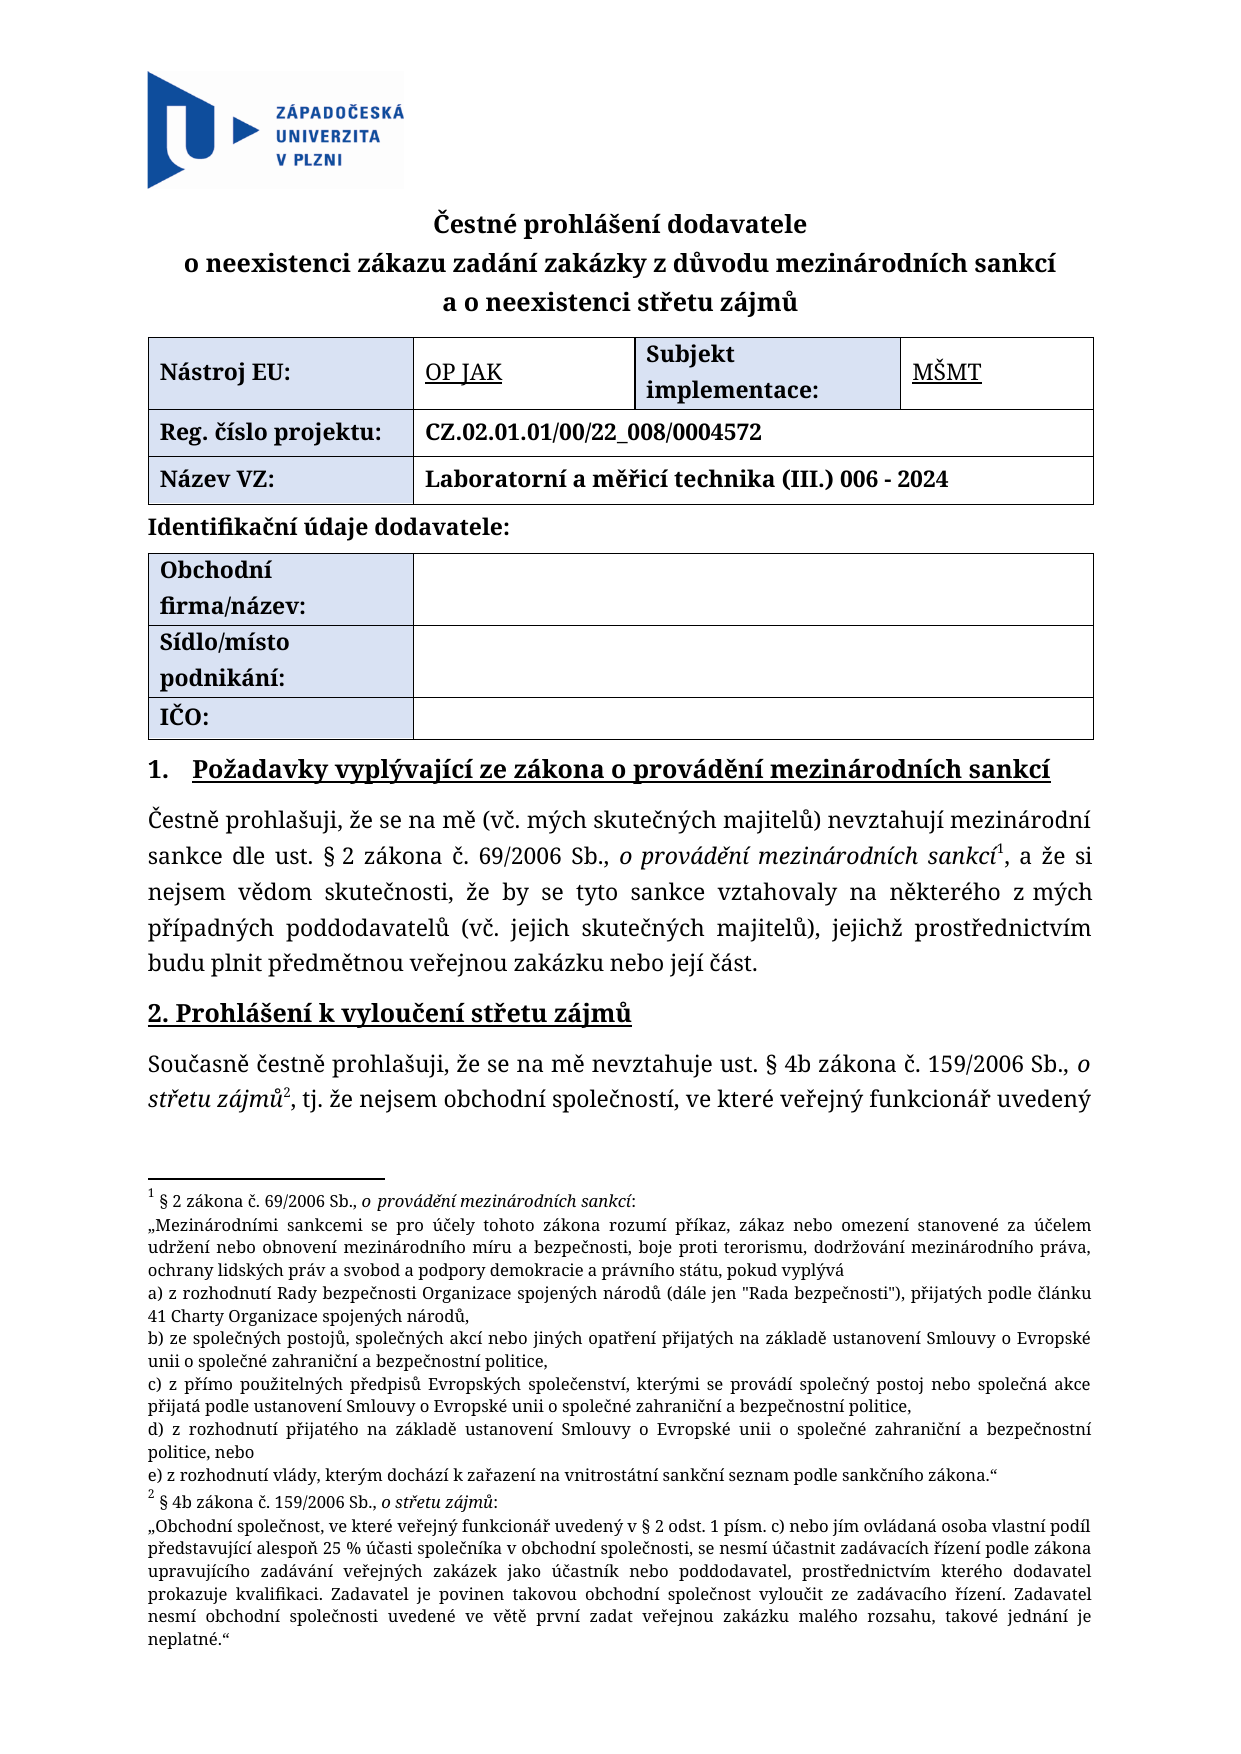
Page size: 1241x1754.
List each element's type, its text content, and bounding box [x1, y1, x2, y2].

table_cell Sídlo/místo podnikání: [149, 626, 413, 697]
table_header OP JAK [414, 338, 634, 409]
table_header MŠMT [901, 338, 1093, 409]
text Čestně prohlašuji, že se na mě (vč. mých skutečných majitelů) nevztahují mezinárodní sankce dle ust. § 2 zákona č. 69/2006 Sb., o provádění mezinárodních sankcí, a že si nejsem vědom skutečnosti, že by se tyto sankce vztahovaly na některého z mých případných poddodavatelů (vč. jejich skutečných majitelů), jejichž prostřednictvím budu plnit předmětnou veřejnou zakázku nebo její část. [148, 804, 1093, 979]
table_cell Reg. číslo projektu: [149, 410, 413, 456]
table_header [414, 554, 1093, 625]
subtitle 2. Prohlášení k vyloučení střetu zájmů [148, 996, 1093, 1030]
table_cell CZ.02.01.01/00/22_008/0004572 [414, 410, 1093, 456]
text Identifikační údaje dodavatele: [148, 511, 1093, 542]
table_cell [414, 626, 1093, 697]
table_header Nástroj EU: [149, 338, 413, 409]
table_header Obchodní firma/název: [149, 554, 413, 625]
text o neexistenci zákazu zadání zakázky z důvodu mezinárodních sankcí a o neexistenci střetu zájmů [148, 246, 1093, 319]
table_header Subjekt implementace: [636, 338, 900, 409]
text Čestné prohlášení dodavatele [148, 207, 1093, 241]
picture [147, 71, 404, 189]
table_cell Název VZ: [149, 457, 413, 503]
table_cell Laboratorní a měřicí technika (III.) 006 - 2024 [414, 457, 1093, 503]
table_cell [414, 698, 1093, 738]
list Současně čestně prohlašuji, že se na mě nevztahuje ust. § 4b zákona č. 159/2006 Sb., o střetu zájmů, tj. že nejsem obchodní společností, ve které veřejný funkcionář uvedený v ust. § 2 odst. 1 písm. c) zákona o střetu zájmů nebo jím ovládaná osoba vlastní podíl představující alespoň 25 % účasti společníka v obchodní společnosti. [148, 1047, 1093, 1115]
subtitle 1. Požadavky vyplývající ze zákona o provádění mezinárodních sankcí [148, 752, 1093, 786]
table_cell IČO: [149, 698, 413, 738]
